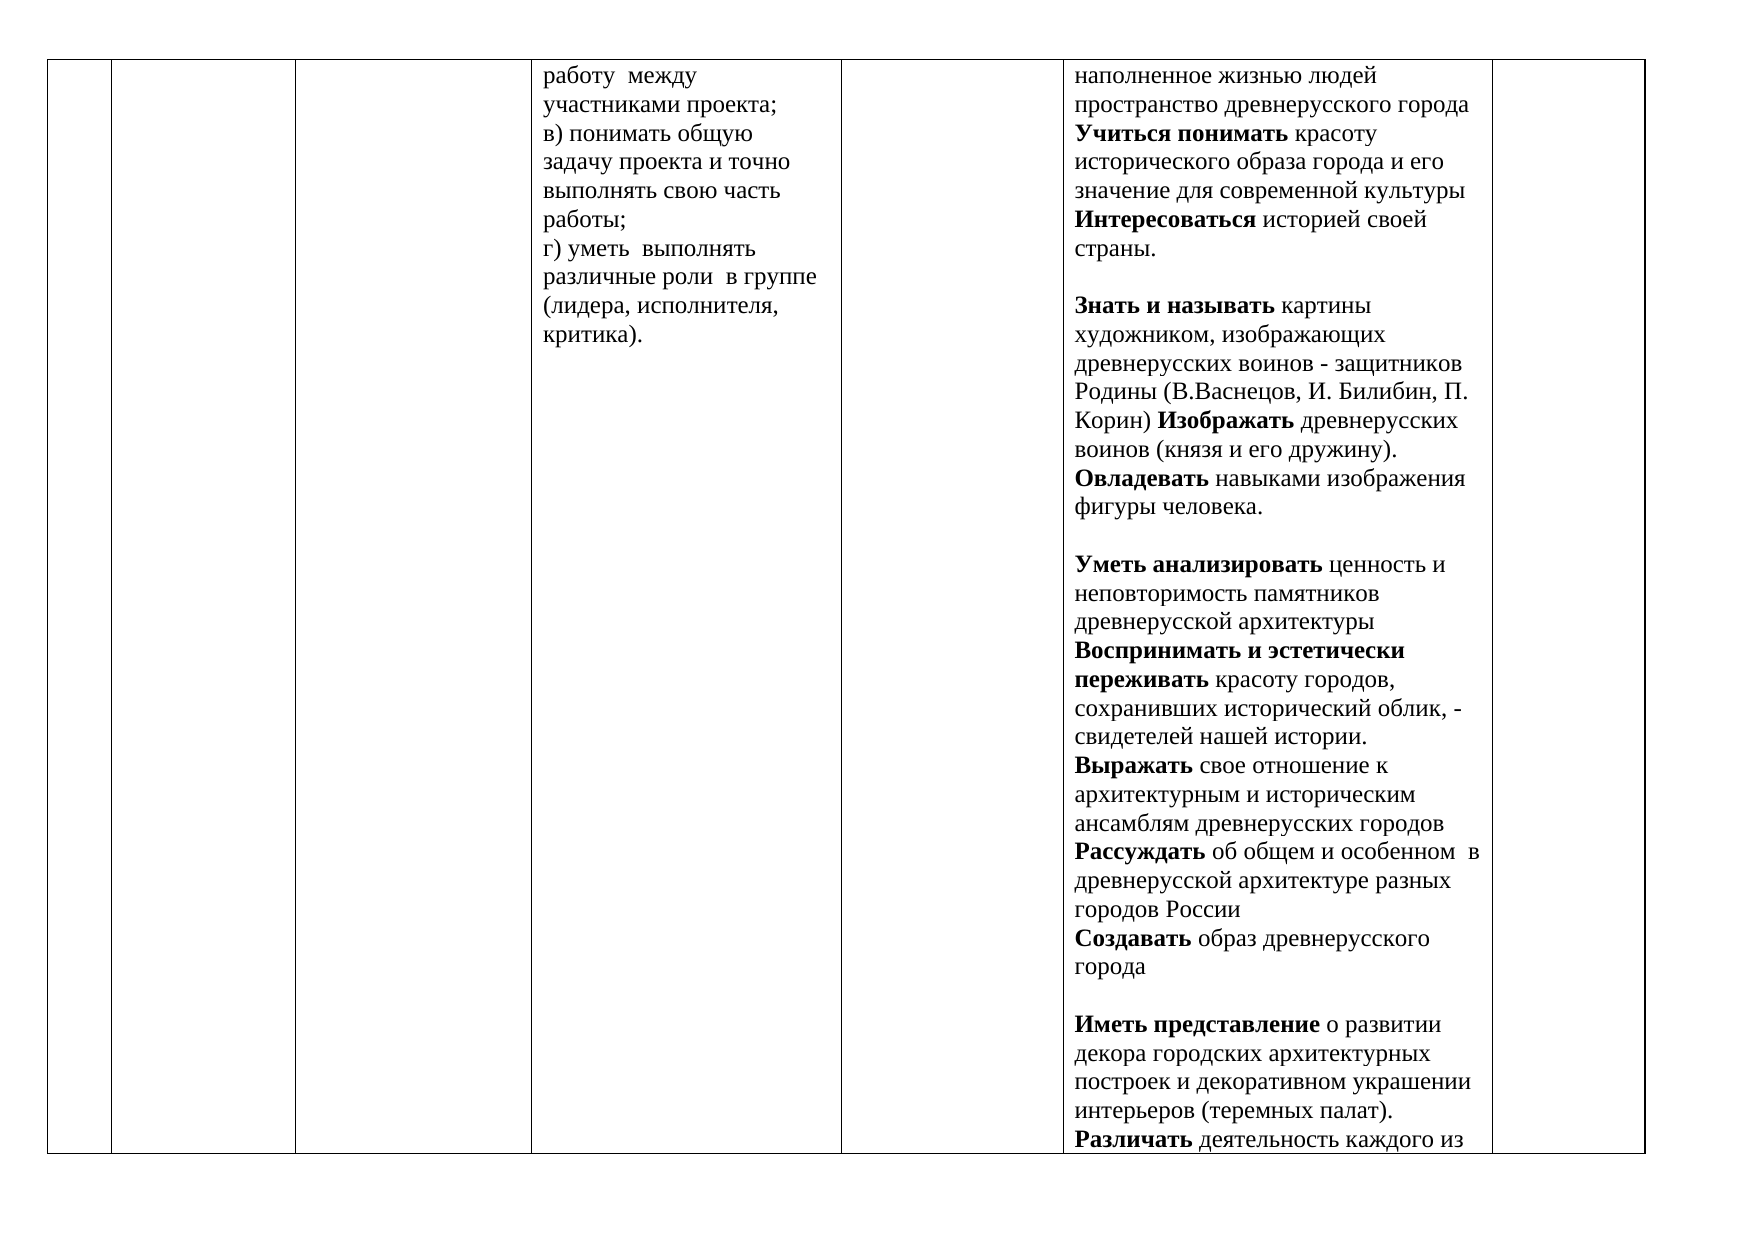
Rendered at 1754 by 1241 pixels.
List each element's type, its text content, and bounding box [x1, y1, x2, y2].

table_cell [842, 60, 1063, 1153]
table_cell 9 [48, 60, 111, 1153]
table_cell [296, 60, 531, 1153]
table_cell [1064, 60, 1492, 1153]
table_cell [1493, 60, 1644, 1153]
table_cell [532, 60, 841, 1153]
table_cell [112, 60, 295, 1153]
